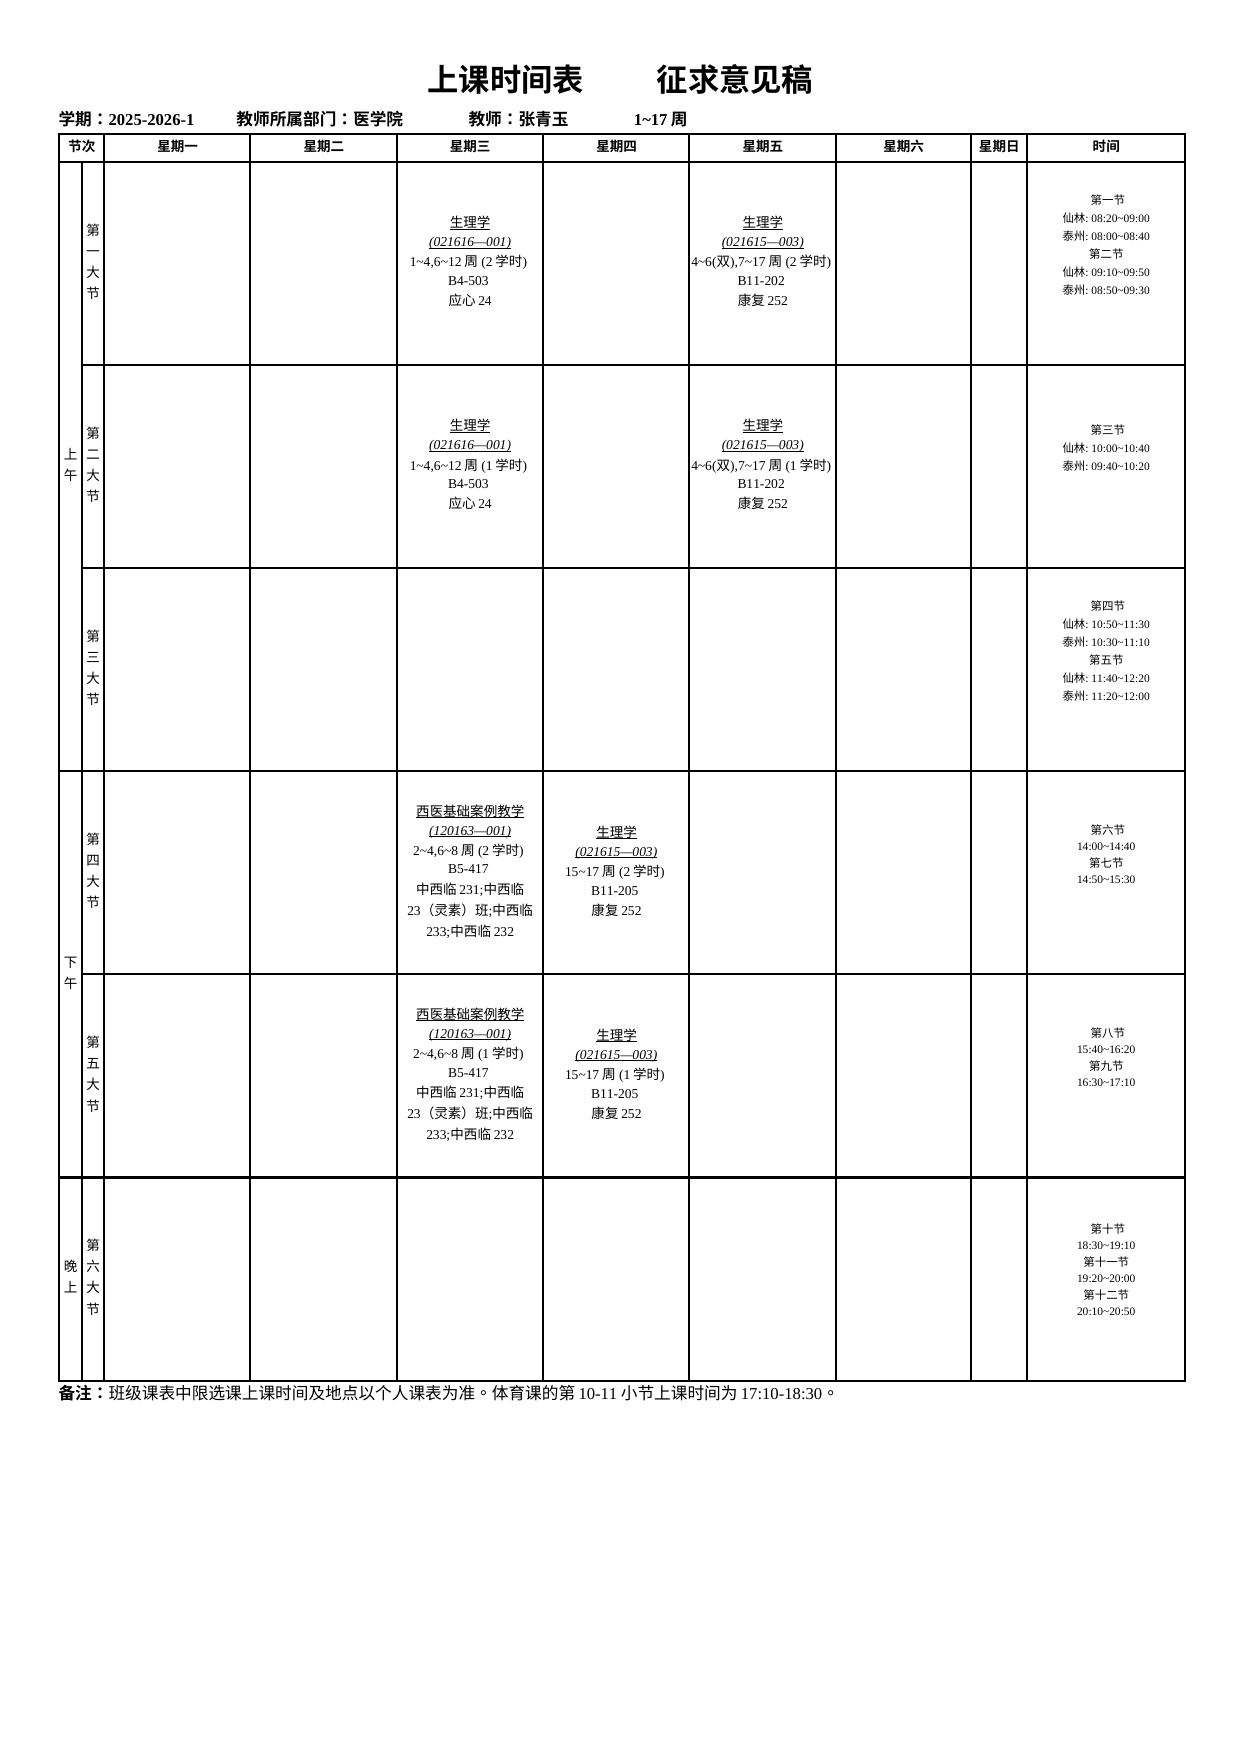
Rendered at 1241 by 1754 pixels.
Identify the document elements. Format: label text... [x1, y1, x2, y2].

table_cell [251, 366, 396, 567]
table_header 星期三 [398, 135, 542, 161]
table_cell 第四节 仙林: 10:50~11:30 泰州: 10:30~11:10 第五节 仙林: 11:40~12:20 泰州: 11:20~12:00 [1028, 569, 1184, 770]
table_cell 生理学 (021615—003) 4~6(双),7~17周 (1学时) B11-202 康复252 [690, 366, 835, 567]
table_cell [690, 975, 835, 1176]
table_cell [837, 975, 970, 1176]
table_cell [105, 569, 249, 770]
text 上课时间表 征求意见稿 [58, 58, 1182, 101]
table_cell [837, 569, 970, 770]
table_header 星期五 [690, 135, 835, 161]
table_cell 西医基础案例教学 (120163—001) 2~4,6~8周 (2学时) B5-417 中西临231;中西临23（灵素）班;中西临233;中西临232 [398, 772, 542, 973]
table_cell 生理学 (021615—003) 4~6(双),7~17周 (2学时) B11-202 康复252 [690, 163, 835, 364]
table_cell [972, 163, 1026, 364]
table_header 星期二 [251, 135, 396, 161]
table_cell 第一节 仙林: 08:20~09:00 泰州: 08:00~08:40 第二节 仙林: 09:10~09:50 泰州: 08:50~09:30 [1028, 163, 1184, 364]
table_cell 第五大节 [83, 975, 103, 1176]
table_cell [544, 366, 688, 567]
table_cell [837, 163, 970, 364]
table_header 星期四 [544, 135, 688, 161]
table_cell [544, 569, 688, 770]
table_cell [972, 1179, 1026, 1379]
table_cell 生理学 (021615—003) 15~17周 (1学时) B11-205 康复252 [544, 975, 688, 1176]
table_header 星期日 [972, 135, 1026, 161]
table_cell [972, 569, 1026, 770]
table_cell [690, 1179, 835, 1379]
table_cell [398, 1179, 542, 1379]
table_header 星期一 [105, 135, 249, 161]
table_cell 晚上 [60, 1179, 81, 1379]
table_cell 第三大节 [83, 569, 103, 770]
table_cell [105, 772, 249, 973]
table_cell [251, 772, 396, 973]
table_cell 第四大节 [83, 772, 103, 973]
table_cell [544, 163, 688, 364]
table_header 星期六 [837, 135, 970, 161]
table_cell 第六节 14:00~14:40 第七节 14:50~15:30 [1028, 772, 1184, 973]
table_cell [105, 1179, 249, 1379]
table_cell [398, 569, 542, 770]
table_cell [105, 975, 249, 1176]
table_cell [544, 1179, 688, 1379]
table_cell 第三节 仙林: 10:00~10:40 泰州: 09:40~10:20 [1028, 366, 1184, 567]
table_cell 第二大节 [83, 366, 103, 567]
table_cell [251, 1179, 396, 1379]
table_cell 西医基础案例教学 (120163—001) 2~4,6~8周 (1学时) B5-417 中西临231;中西临23（灵素）班;中西临233;中西临232 [398, 975, 542, 1176]
table_cell [105, 366, 249, 567]
table_cell [972, 975, 1026, 1176]
table_header 节次 [60, 135, 103, 161]
table_cell [251, 569, 396, 770]
table_cell [837, 366, 970, 567]
table_cell 上午 [60, 163, 81, 770]
text 备注：班级课表中限选课上课时间及地点以个人课表为准。体育课的第10-11小节上课时间为17:10-18:30。 [58, 1382, 1182, 1404]
table_cell [251, 163, 396, 364]
table_cell 第八节 15:40~16:20 第九节 16:30~17:10 [1028, 975, 1184, 1176]
table_cell [105, 163, 249, 364]
table_header 时间 [1028, 135, 1184, 161]
table_cell 生理学 (021615—003) 15~17周 (2学时) B11-205 康复252 [544, 772, 688, 973]
table_cell [837, 772, 970, 973]
table_cell 第十节 18:30~19:10 第十一节 19:20~20:00 第十二节 20:10~20:50 [1028, 1179, 1184, 1379]
table_cell [690, 569, 835, 770]
table_cell [972, 772, 1026, 973]
table_cell [972, 366, 1026, 567]
table_cell 下午 [60, 772, 81, 1176]
text 学期：2025-2026-1 教师所属部门：医学院 教师：张青玉 1~17周 [58, 107, 1182, 130]
table_cell [251, 975, 396, 1176]
table_cell 第六大节 [83, 1179, 103, 1379]
table_cell [837, 1179, 970, 1379]
table_cell 生理学 (021616—001) 1~4,6~12周 (1学时) B4-503 应心24 [398, 366, 542, 567]
table_cell 生理学 (021616—001) 1~4,6~12周 (2学时) B4-503 应心24 [398, 163, 542, 364]
table_cell [690, 772, 835, 973]
table_cell 第一大节 [83, 163, 103, 364]
